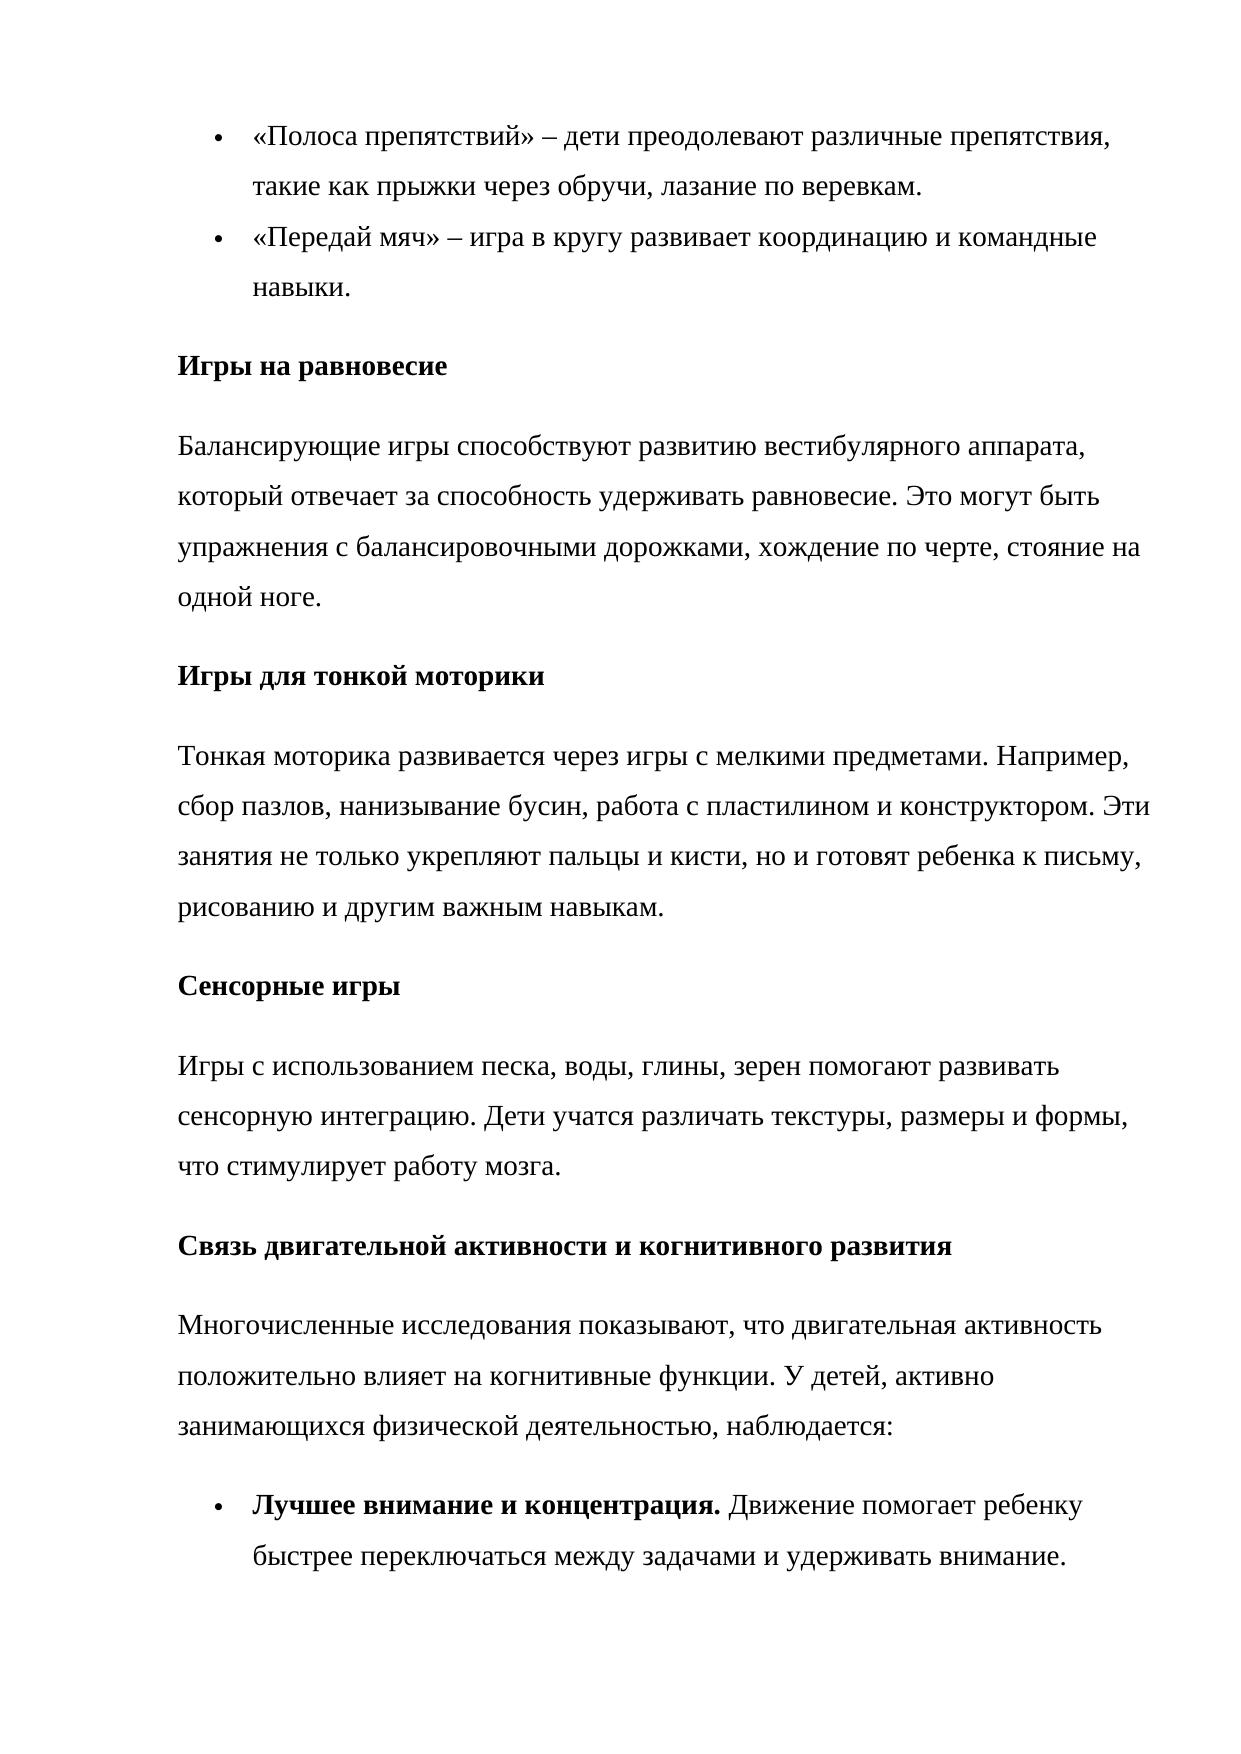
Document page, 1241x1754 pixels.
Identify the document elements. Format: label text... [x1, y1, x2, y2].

text Балансирующие игры способствуют развитию вестибулярного аппарата, который отвечает за способность удерживать равновесие. Это могут быть упражнения с балансировочными дорожками, хождение по черте, стояние на одной ноге. [177, 428, 1152, 612]
list «Передай мяч» – игра в кругу развивает координацию и командные навыки. [215, 219, 1152, 303]
text Сенсорные игры [177, 968, 1152, 1002]
text Игры для тонкой моторики [177, 658, 1152, 692]
text Многочисленные исследования показывают, что двигательная активность положительно влияет на когнитивные функции. У детей, активно занимающихся физической деятельностью, наблюдается: [177, 1307, 1152, 1442]
text Тонкая моторика развивается через игры с мелкими предметами. Например, сбор пазлов, нанизывание бусин, работа с пластилином и конструктором. Эти занятия не только укрепляют пальцы и кисти, но и готовят ребенка к письму, рисованию и другим важным навыкам. [177, 738, 1152, 922]
text Связь двигательной активности и когнитивного развития [177, 1228, 1152, 1261]
text Игры на равновесие [177, 348, 1152, 382]
text Игры с использованием песка, воды, глины, зерен помогают развивать сенсорную интеграцию. Дети учатся различать текстуры, размеры и формы, что стимулирует работу мозга. [177, 1048, 1152, 1182]
list «Полоса препятствий» – дети преодолевают различные препятствия, такие как прыжки через обручи, лазание по веревкам. [215, 118, 1152, 202]
list Лучшее внимание и концентрация. Движение помогает ребенку быстрее переключаться между задачами и удерживать внимание. [215, 1487, 1152, 1571]
